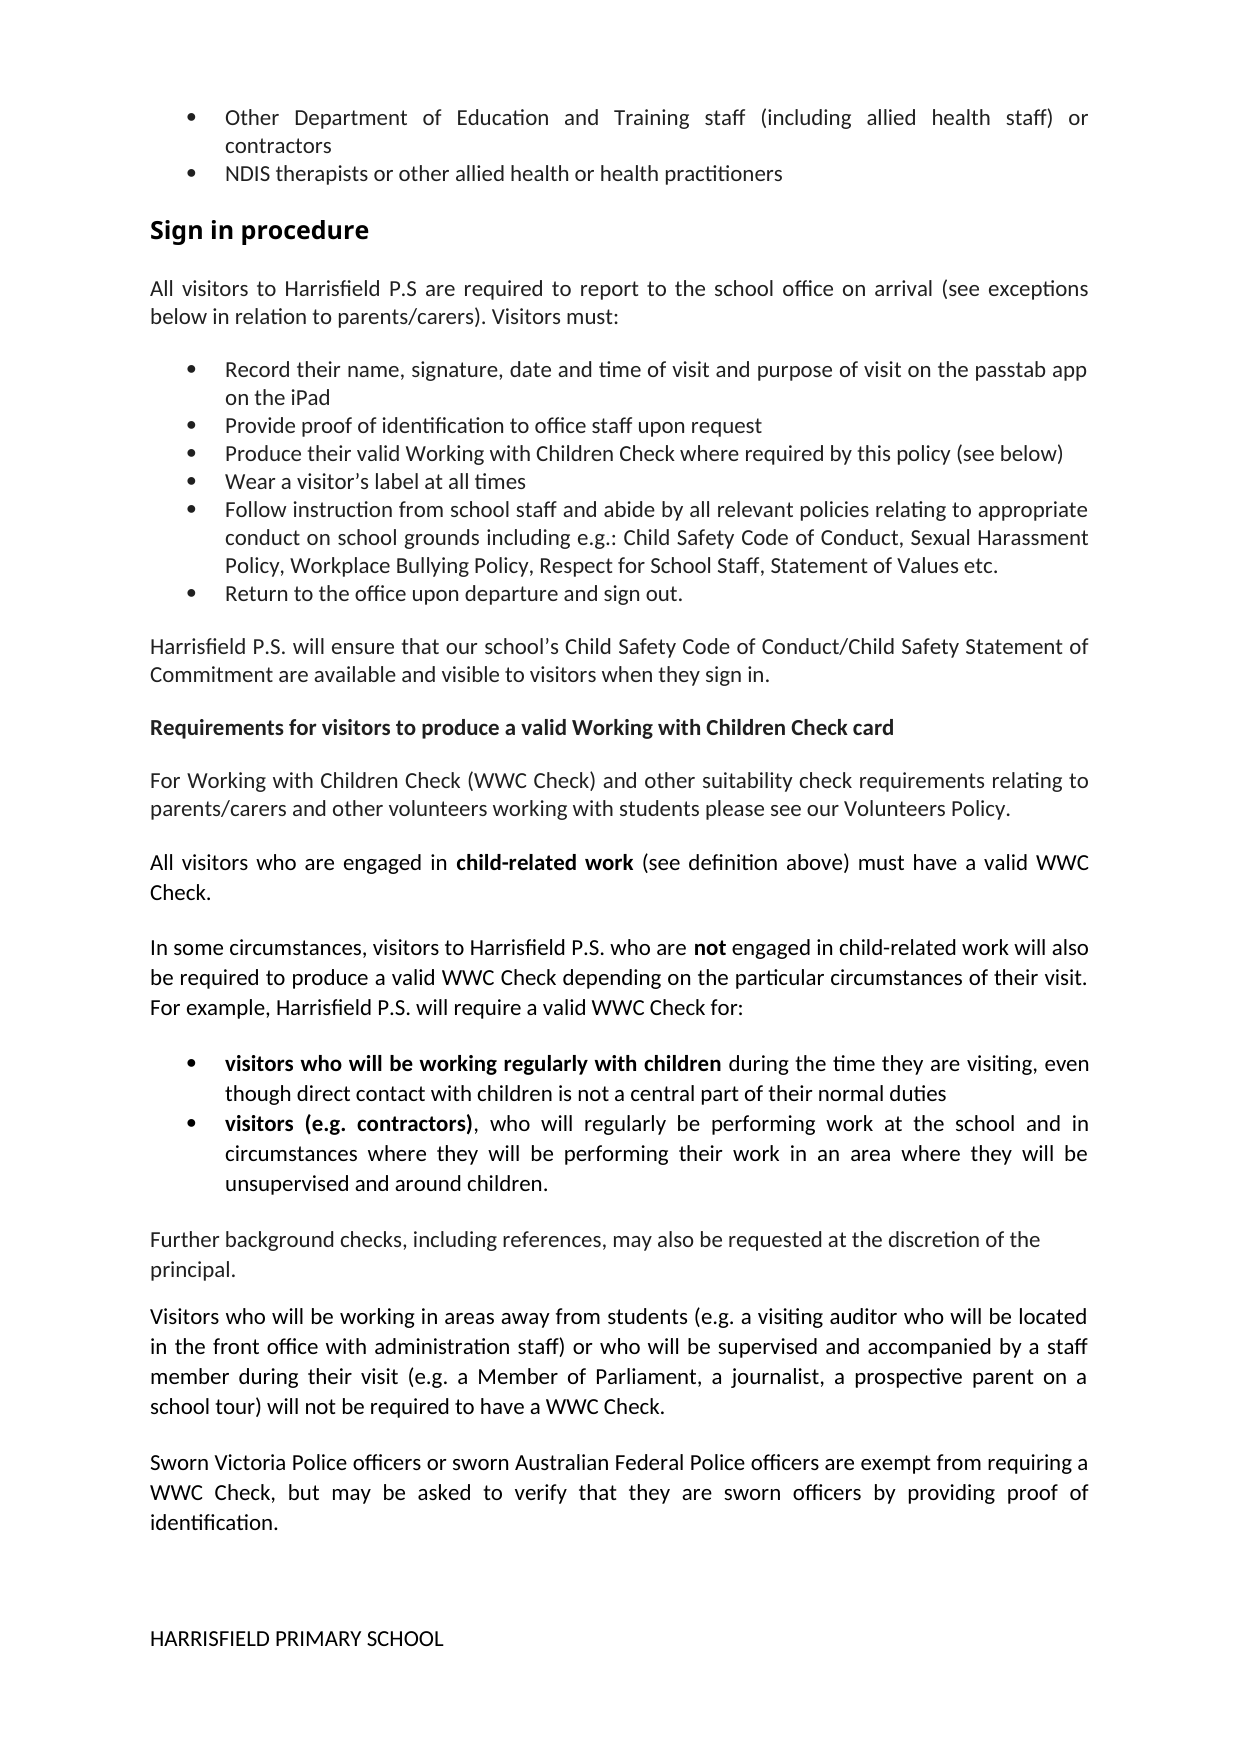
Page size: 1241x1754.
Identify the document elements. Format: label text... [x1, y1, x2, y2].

list visitors who will be working regularly with children during the time they are visiting, even though direct contact with children is not a central part of their normal duties [187, 1049, 1090, 1107]
text Harrisfield P.S. will ensure that our school’s Child Safety Code of Conduct/Child Safety Statement of Commitment are available and visible to visitors when they sign in. [150, 632, 1090, 688]
list Other Department of Education and Training staff (including allied health staff) or contractors [187, 103, 1090, 159]
list Wear a visitor’s label at all times [187, 467, 1090, 495]
text Further background checks, including references, may also be requested at the discretion of the principal. [150, 1225, 1090, 1283]
list NDIS therapists or other allied health or health practitioners [187, 159, 1090, 187]
text For Working with Children Check (WWC Check) and other suitability check requirements relating to parents/carers and other volunteers working with students please see our Volunteers Policy. [150, 767, 1090, 823]
list Return to the office upon departure and sign out. [187, 579, 1090, 607]
text All visitors to Harrisfield P.S are required to report to the school office on arrival (see exceptions below in relation to parents/carers). Visitors must: [150, 274, 1090, 330]
text In some circumstances, visitors to Harrisfield P.S. who are not engaged in child-related work will also be required to produce a valid WWC Check depending on the particular circumstances of their visit. For example, Harrisfield P.S. will require a valid WWC Check for: [150, 933, 1090, 1021]
list Provide proof of identification to office staff upon request [187, 411, 1090, 439]
text Sign in procedure [150, 212, 1090, 247]
list visitors (e.g. contractors), who will regularly be performing work at the school and in circumstances where they will be performing their work in an area where they will be unsupervised and around children. [187, 1109, 1090, 1197]
text Visitors who will be working in areas away from students (e.g. a visiting auditor who will be located in the front office with administration staff) or who will be supervised and accompanied by a staff member during their visit (e.g. a Member of Parliament, a journalist, a prospective parent on a school tour) will not be required to have a WWC Check. [150, 1302, 1090, 1420]
text Sworn Victoria Police officers or sworn Australian Federal Police officers are exempt from requiring a WWC Check, but may be asked to verify that they are sworn officers by providing proof of identification. [150, 1448, 1090, 1536]
list Follow instruction from school staff and abide by all relevant policies relating to appropriate conduct on school grounds including e.g.: Child Safety Code of Conduct, Sexual Harassment Policy, Workplace Bullying Policy, Respect for School Staff, Statement of Values etc. [187, 495, 1090, 579]
list Record their name, signature, date and time of visit and purpose of visit on the passtab app on the iPad [187, 355, 1090, 411]
text Requirements for visitors to produce a valid Working with Children Check card [150, 713, 1090, 742]
list Produce their valid Working with Children Check where required by this policy (see below) [187, 439, 1090, 467]
text All visitors who are engaged in child-related work (see definition above) must have a valid WWC Check. [150, 848, 1090, 906]
